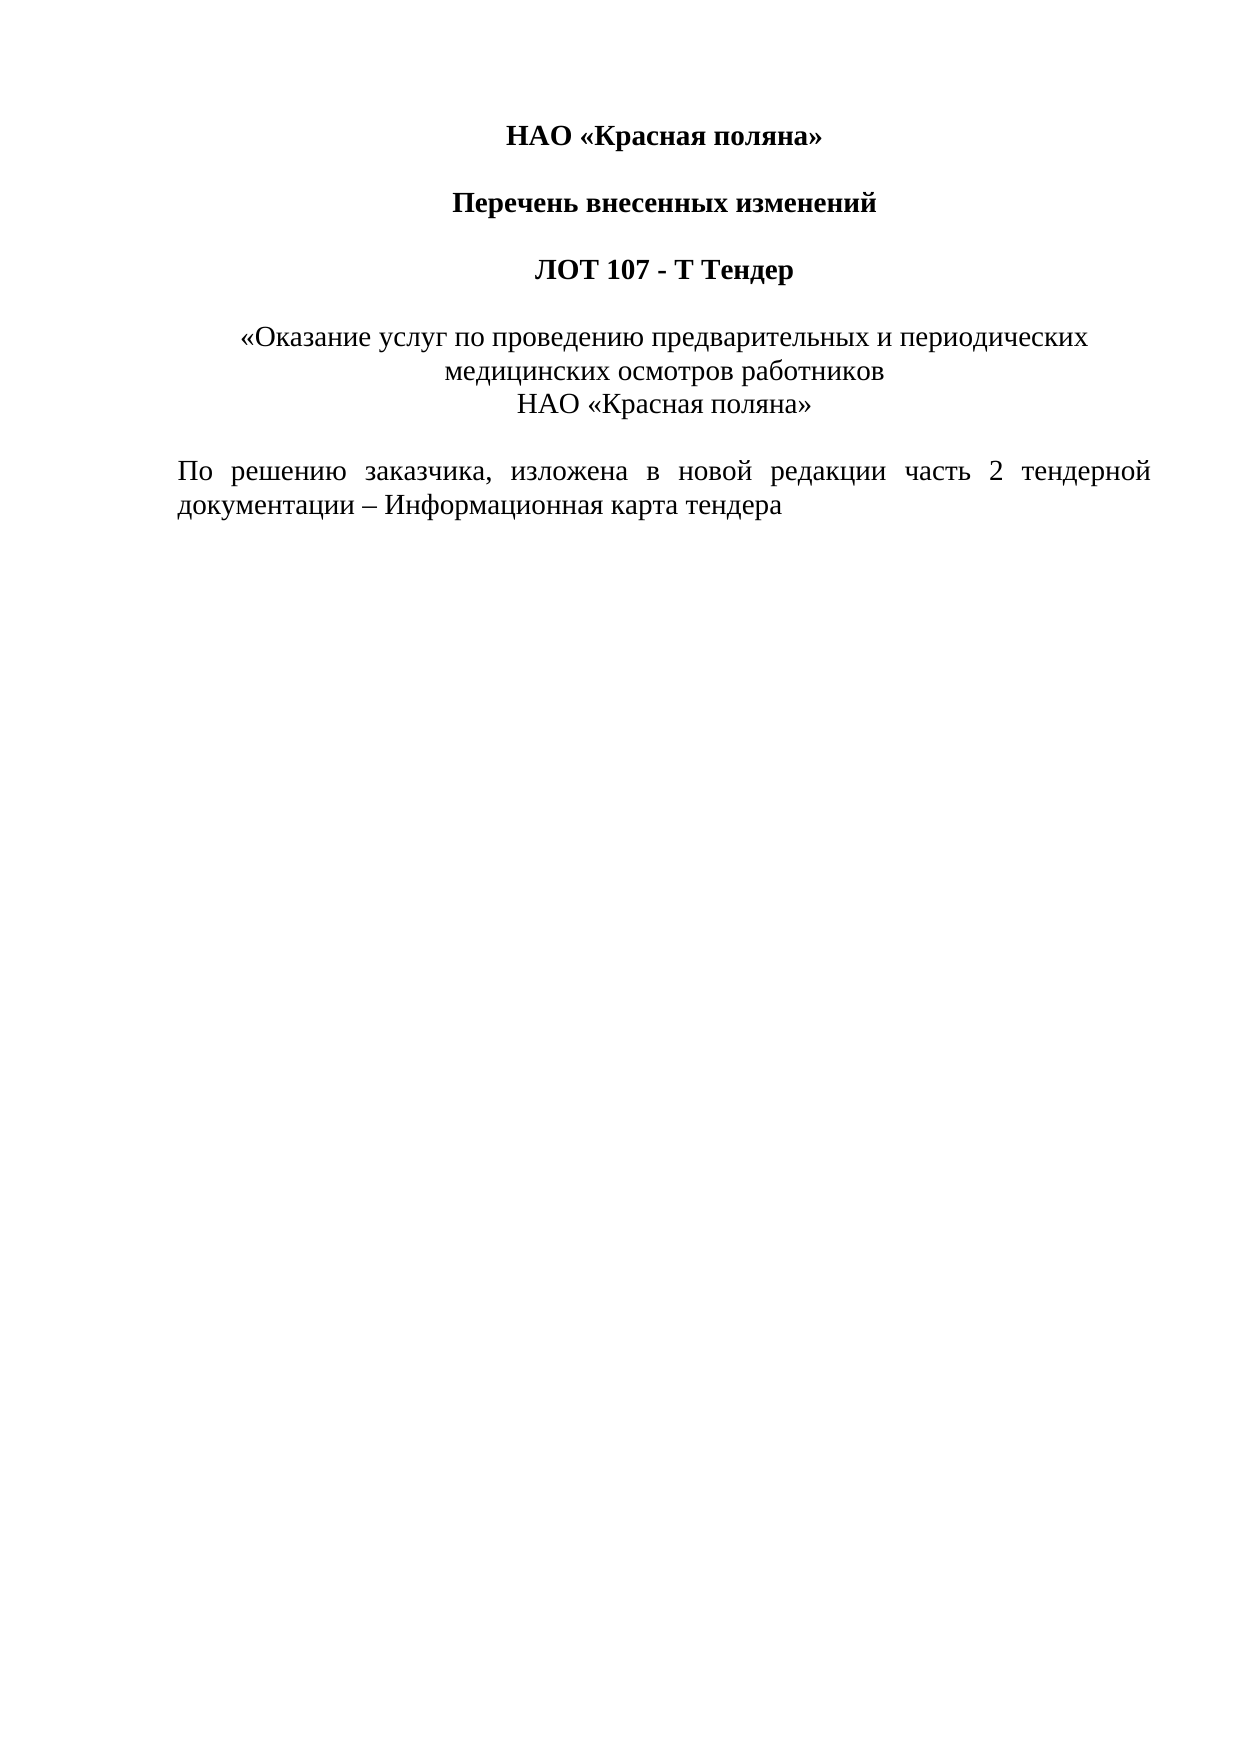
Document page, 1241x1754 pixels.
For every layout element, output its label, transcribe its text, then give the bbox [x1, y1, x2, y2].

text НАО «Красная поляна» [177, 118, 1152, 152]
text НАО «Красная поляна» [177, 386, 1152, 420]
text По решению заказчика, изложена в новой редакции часть 2 тендерной документации – Информационная карта тендера [177, 453, 1152, 521]
text ЛОТ 107 - Т Тендер [177, 252, 1152, 286]
text «Оказание услуг по проведению предварительных и периодических медицинских осмотров работников [177, 319, 1152, 386]
text Перечень внесенных изменений [177, 185, 1152, 219]
